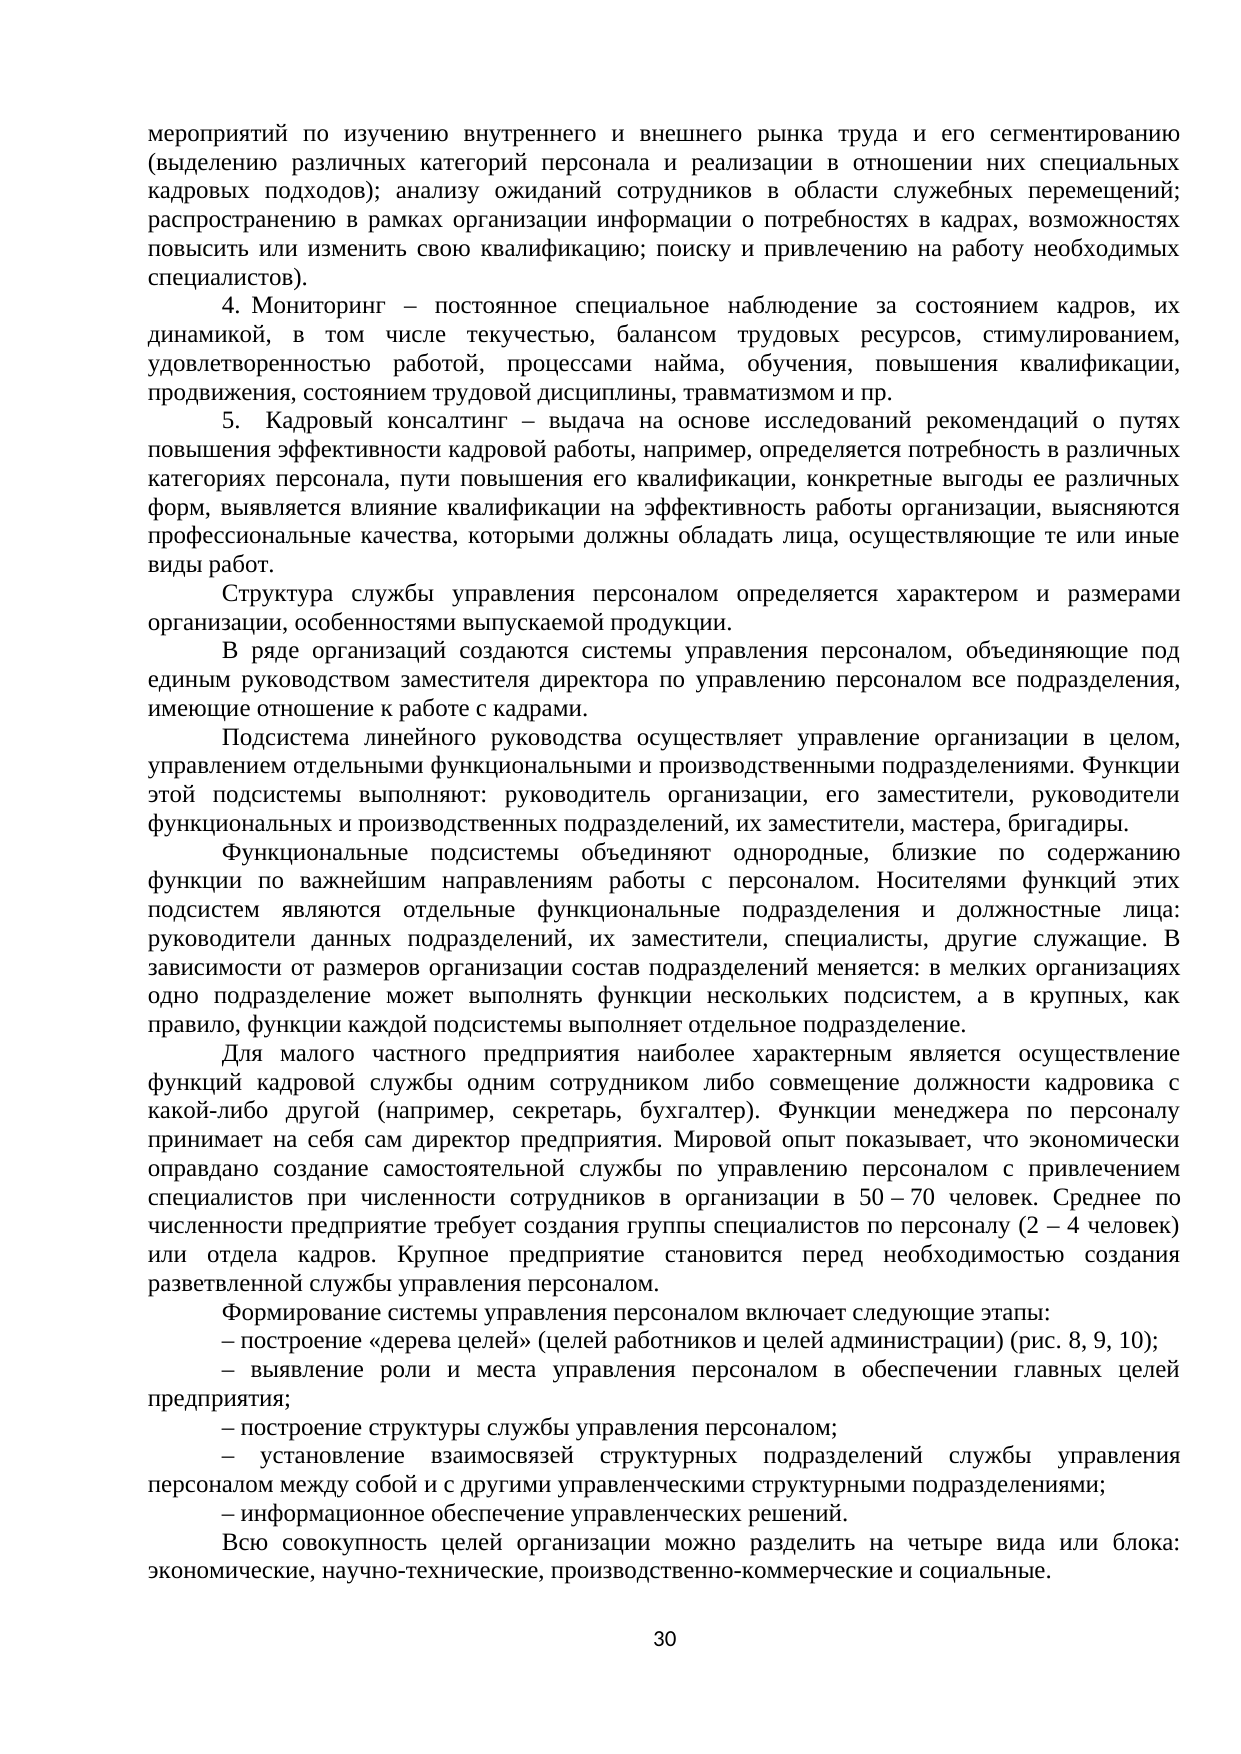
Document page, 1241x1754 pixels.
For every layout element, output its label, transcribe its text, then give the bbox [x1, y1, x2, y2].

text Функциональные подсистемы объединяют однородные, близкие по содержанию функции по важнейшим направлениям работы с персоналом. Носителями функций этих подсистем являются отдельные функциональные подразделения и должностные лица: руководители данных подразделений, их заместители, специалисты, другие служащие. В зависимости от размеров организации состав подразделений меняется: в мелких организациях одно подразделение может выполнять функции нескольких подсистем, а в крупных, как правило, функции каждой подсистемы выполняет отдельное подразделение. [148, 837, 1181, 1038]
text Для малого частного предприятия наиболее характерным является осуществление функций кадровой службы одним сотрудником либо совмещение должности кадровика с какой-либо другой (например, секретарь, бухгалтер). Функции менеджера по персоналу принимает на себя сам директор предприятия. Мировой опыт показывает, что экономически оправдано создание самостоятельной службы по управлению персоналом с привлечением специалистов при численности сотрудников в организации в 50 – 70 человек. Среднее по численности предприятие требует создания группы специалистов по персоналу (2 – 4 человек) или отдела кадров. Крупное предприятие становится перед необходимостью создания разветвленной службы управления персоналом. [148, 1038, 1181, 1297]
text Формирование системы управления персоналом включает следующие этапы: [148, 1297, 1181, 1326]
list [148, 118, 1181, 291]
text Всю совокупность целей организации можно разделить на четыре вида или блока: экономические, научно-технические, производственно-коммерческие и социальные. [148, 1527, 1181, 1584]
text – установление взаимосвязей структурных подразделений службы управления персоналом между собой и с другими управленческими структурными подразделениями; [148, 1441, 1181, 1498]
text – построение структуры службы управления персоналом; [148, 1412, 1181, 1441]
text – информационное обеспечение управленческих решений. [148, 1498, 1181, 1527]
text Структура службы управления персоналом определяется характером и размерами организации, особенностями выпускаемой продукции. [148, 578, 1181, 636]
text – построение «дерева целей» (целей работников и целей администрации) (рис. 8, 9, 10); [148, 1326, 1181, 1354]
text – выявление роли и места управления персоналом в обеспечении главных целей предприятия; [148, 1354, 1181, 1412]
list Кадровый консалтинг – выдача на основе исследований рекомендаций о путях повышения эффективности кадровой работы, например, определяется потребность в различных категориях персонала, пути повышения его квалификации, конкретные выгоды ее различных форм, выявляется влияние квалификации на эффективность работы организации, выясняются профессиональные качества, которыми должны обладать лица, осуществляющие те или иные виды работ. [148, 406, 1181, 578]
list Мониторинг – постоянное специальное наблюдение за состоянием кадров, их динамикой, в том числе текучестью, балансом трудовых ресурсов, стимулированием, удовлетворенностью работой, процессами найма, обучения, повышения квалификации, продвижения, состоянием трудовой дисциплины, травматизмом и пр. [148, 291, 1181, 406]
text Подсистема линейного руководства осуществляет управление организации в целом, управлением отдельными функциональными и производственными подразделениями. Функции этой подсистемы выполняют: руководитель организации, его заместители, руководители функциональных и производственных подразделений, их заместители, мастера, бригадиры. [148, 722, 1181, 837]
text В ряде организаций создаются системы управления персоналом, объединяющие под единым руководством заместителя директора по управлению персоналом все подразделения, имеющие отношение к работе с кадрами. [148, 636, 1181, 722]
